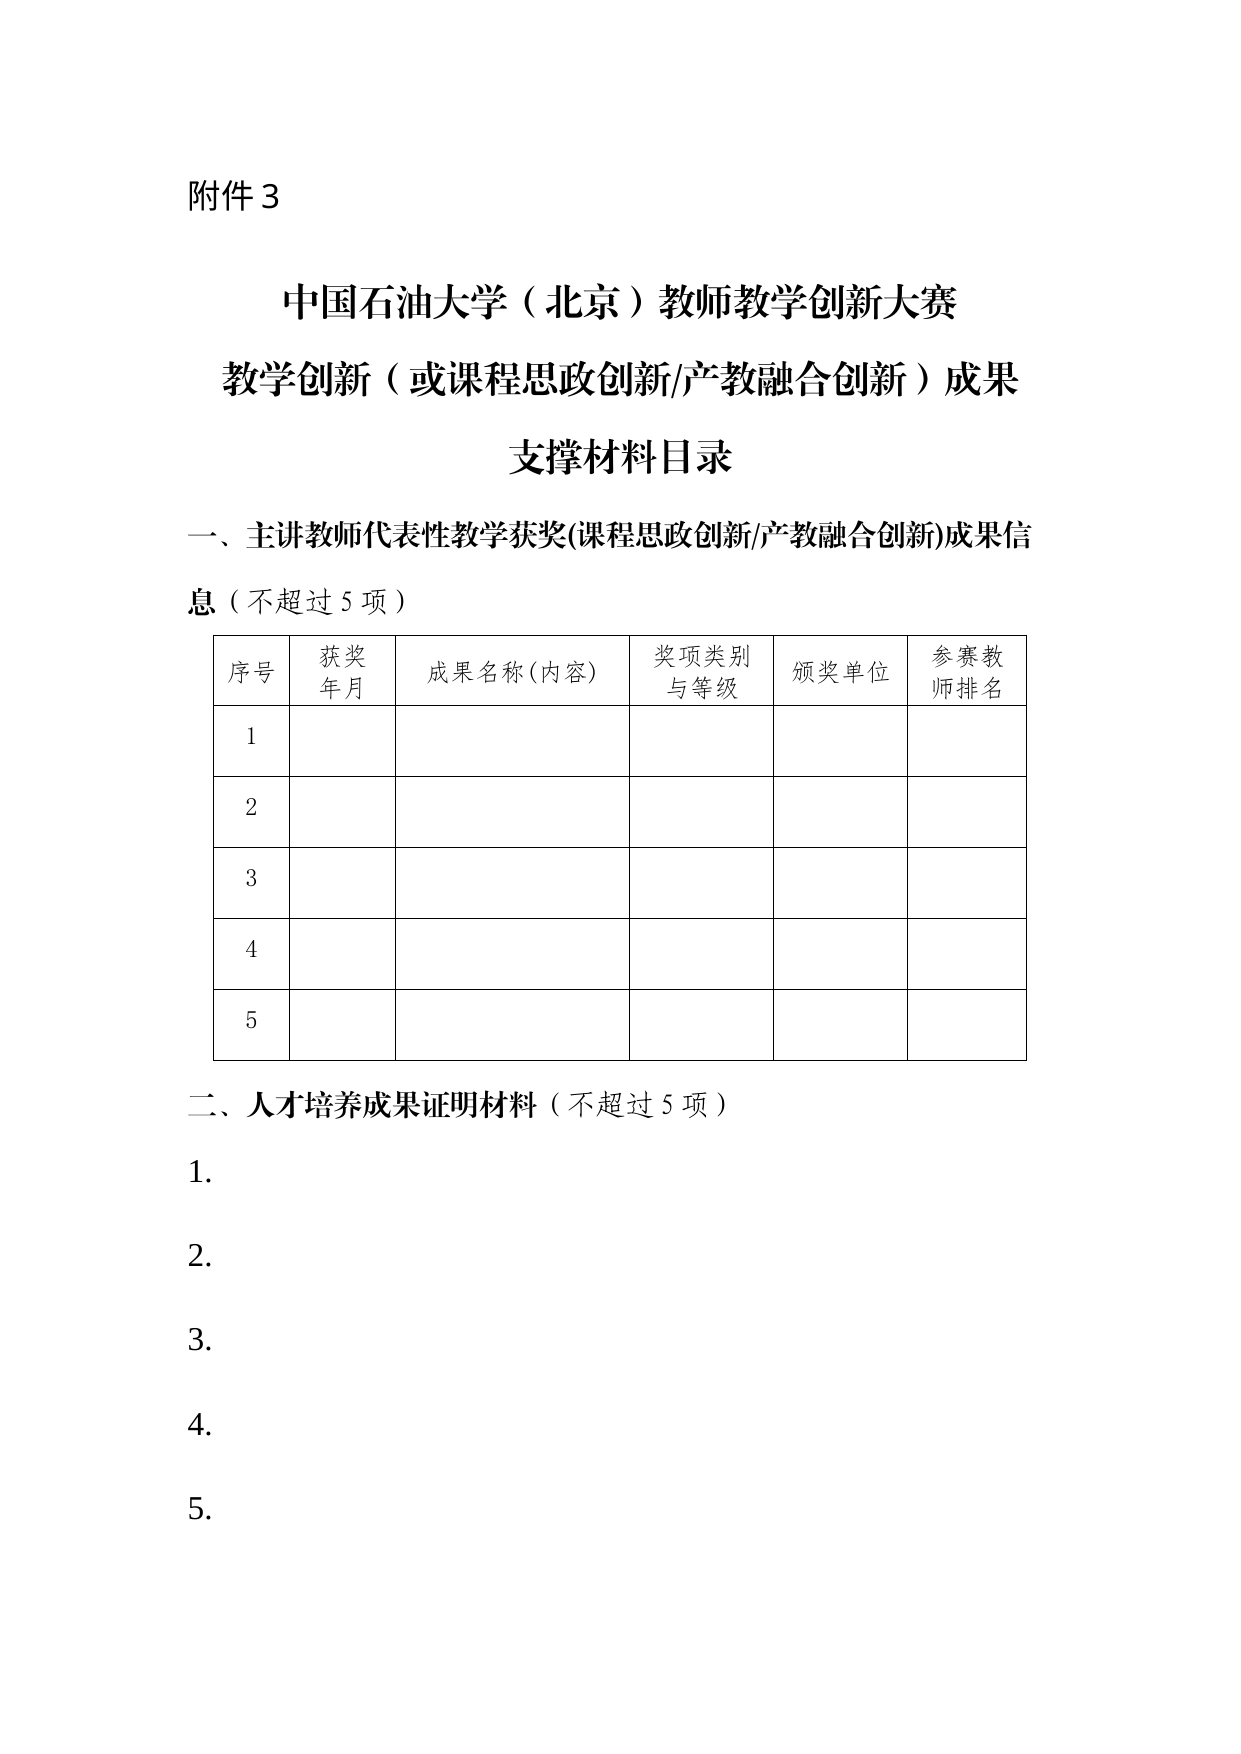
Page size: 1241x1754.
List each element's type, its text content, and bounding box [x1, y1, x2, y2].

text 教学创新（或课程思政创新/产教融合创新）成果 [187, 349, 1053, 414]
table_cell [630, 706, 773, 776]
table_header 获奖 年月 [290, 636, 395, 705]
table_cell 3 [214, 848, 289, 918]
table_cell [774, 848, 907, 918]
text 附件3 [187, 162, 1053, 227]
table_cell [290, 848, 395, 918]
table_header 奖项类别 与等级 [630, 636, 773, 705]
text 2. [187, 1222, 1053, 1287]
table_cell [908, 848, 1026, 918]
text 4. [187, 1391, 1053, 1456]
table_cell [396, 990, 629, 1059]
table_header 参赛教师排名 [908, 636, 1026, 705]
table_cell [630, 777, 773, 847]
text 二、人才培养成果证明材料（不超过5项） [187, 1073, 1053, 1138]
text 支撑材料目录 [187, 427, 1053, 492]
table_cell [290, 919, 395, 989]
table_header 颁奖单位 [774, 636, 907, 705]
table_cell [630, 919, 773, 989]
table_cell 5 [214, 990, 289, 1059]
text 5. [187, 1475, 1053, 1540]
text 中国石油大学（北京）教师教学创新大赛 [187, 272, 1053, 337]
table_cell 1 [214, 706, 289, 776]
table_cell [908, 919, 1026, 989]
table_cell [290, 777, 395, 847]
table_cell [774, 990, 907, 1059]
table_cell [396, 777, 629, 847]
table_cell [396, 706, 629, 776]
table_cell [908, 777, 1026, 847]
table_cell 2 [214, 777, 289, 847]
table_cell [630, 990, 773, 1059]
table_cell [290, 990, 395, 1059]
table_cell [774, 706, 907, 776]
text 1. [187, 1138, 1053, 1203]
table_cell [774, 777, 907, 847]
table_cell [630, 848, 773, 918]
table_cell [290, 706, 395, 776]
text 3. [187, 1306, 1053, 1371]
table_cell [774, 919, 907, 989]
table_cell [396, 848, 629, 918]
table_header 成果名称(内容) [396, 636, 629, 705]
table_header 序号 [214, 636, 289, 705]
table_cell [908, 706, 1026, 776]
text 一、主讲教师代表性教学获奖(课程思政创新/产教融合创新)成果信息（不超过5项） [187, 504, 1053, 634]
table_cell 4 [214, 919, 289, 989]
table_cell [396, 919, 629, 989]
table_cell [908, 990, 1026, 1059]
